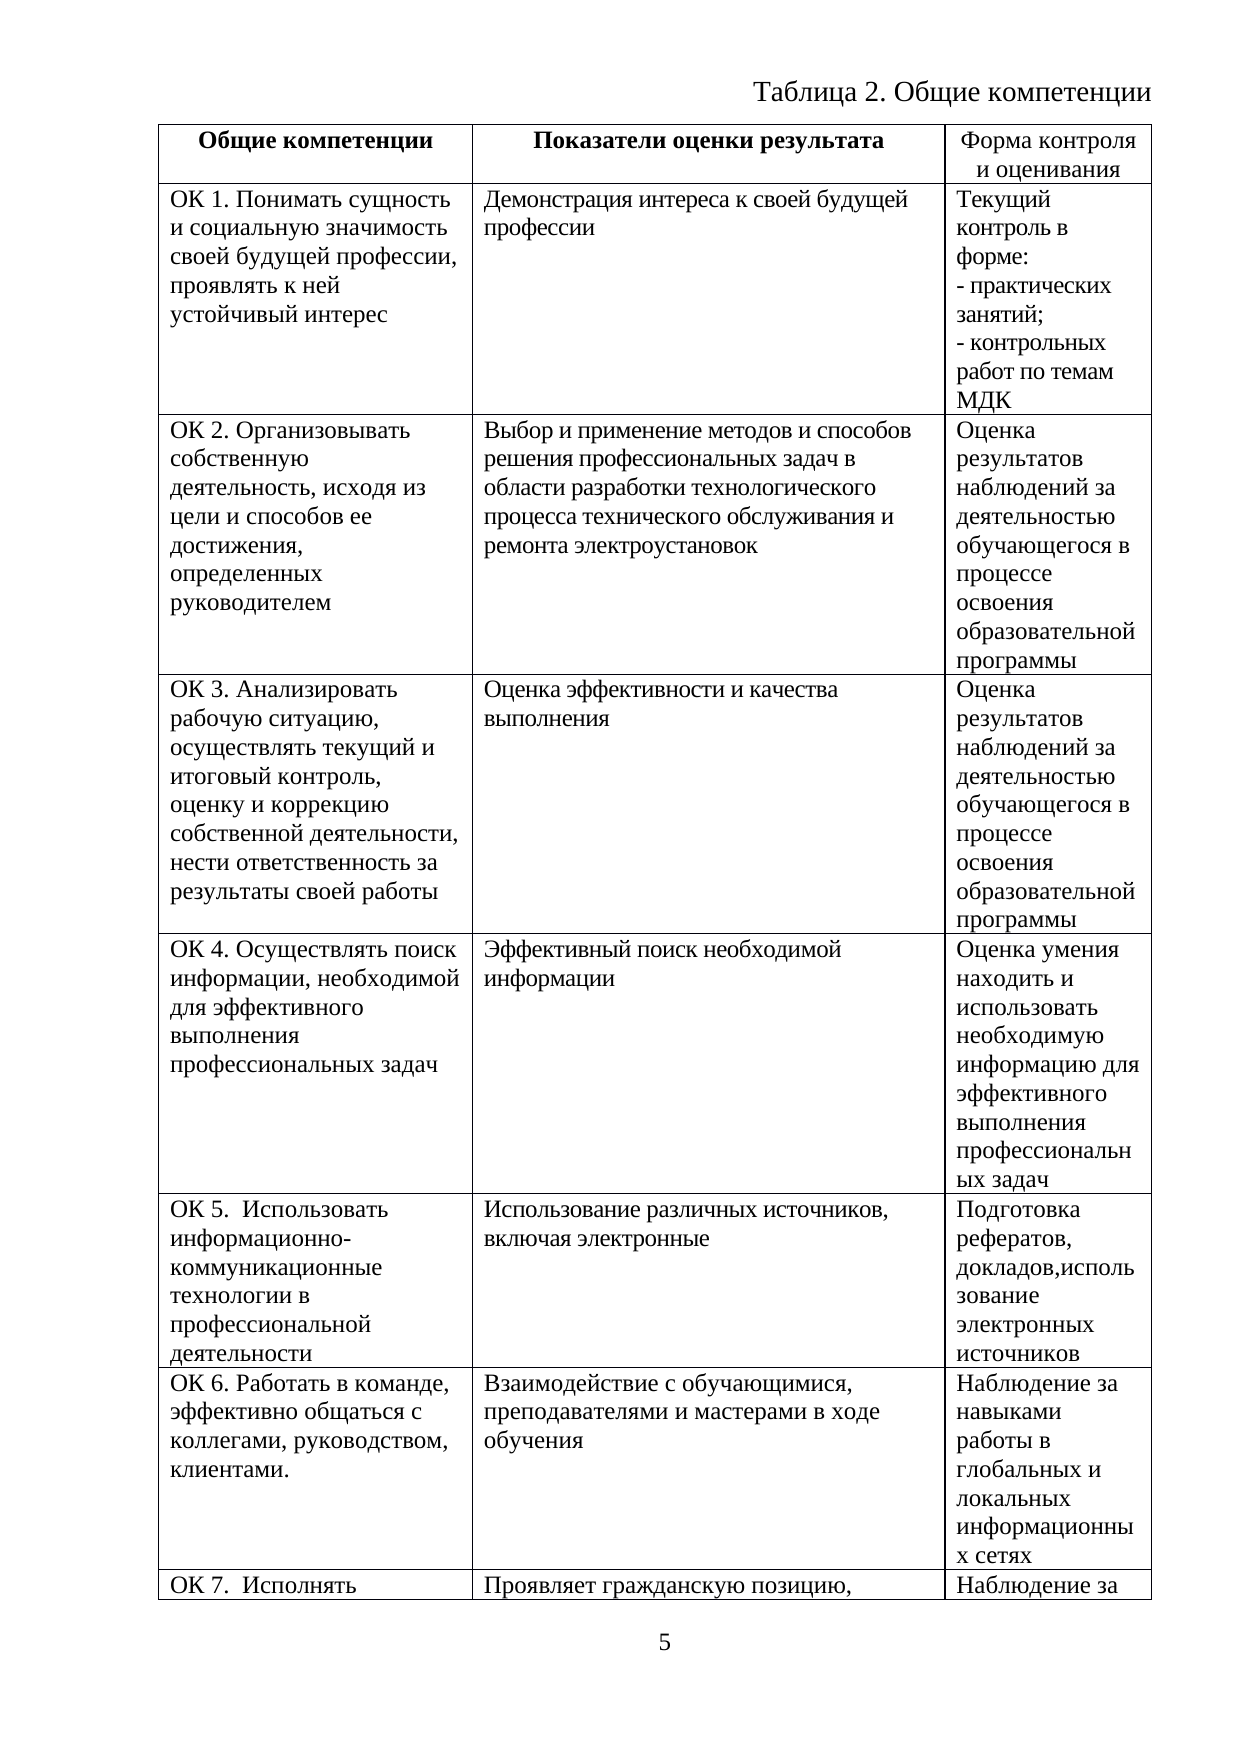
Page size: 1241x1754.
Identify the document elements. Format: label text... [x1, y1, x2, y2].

table_cell ОК 4. Осуществлять поиск информации, необходимой для эффективного выполнения профессиональных задач [159, 934, 472, 1193]
table_cell Оценка умения находить и использовать необходимую информацию для эффективного выполнения профессиональных задач [946, 934, 1151, 1193]
table_cell Использование различных источников, включая электронные [473, 1194, 944, 1367]
table_cell ОК 3. Анализировать рабочую ситуацию, осуществлять текущий и итоговый контроль, оценку и коррекцию собственной деятельности, нести ответственность за результаты своей работы [159, 675, 472, 933]
table_header Форма контроля и оценивания [946, 125, 1151, 183]
table_cell Демонстрация интереса к своей будущей профессии [473, 184, 944, 414]
table_cell ОК 1. Понимать сущность и социальную значимость своей будущей профессии, проявлять к ней устойчивый интерес [159, 184, 472, 414]
table_cell ОК 5. Использовать информационно-коммуникационные технологии в профессиональной деятельности [159, 1194, 472, 1367]
table_cell Выбор и применение методов и способов решения профессиональных задач в области разработки технологического процесса технического обслуживания и ремонта электроустановок [473, 415, 944, 673]
table_cell Оценка результатов наблюдений за деятельностью обучающегося в процессе освоения образовательной программы [946, 415, 1151, 673]
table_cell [946, 1570, 1151, 1599]
table_cell Подготовка рефератов, докладов,использование электронных источников [946, 1194, 1151, 1367]
table_header Показатели оценки результата [473, 125, 944, 183]
text Таблица 2. Общие компетенции [177, 74, 1152, 107]
table_cell Эффективный поиск необходимой информации [473, 934, 944, 1193]
table_header Общие компетенции [159, 125, 472, 183]
table_cell ОК 2. Организовывать собственную деятельность, исходя из цели и способов ее достижения, определенных руководителем [159, 415, 472, 673]
table_cell ОК 6. Работать в команде, эффективно общаться с коллегами, руководством, клиентами. [159, 1368, 472, 1569]
table_cell Оценка результатов наблюдений за деятельностью обучающегося в процессе освоения образовательной программы [946, 675, 1151, 933]
table_cell Оценка эффективности и качества выполнения [473, 675, 944, 933]
table_cell Взаимодействие с обучающимися, преподавателями и мастерами в ходе обучения [473, 1368, 944, 1569]
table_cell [473, 1570, 944, 1599]
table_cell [159, 1570, 472, 1599]
table_cell Текущий контроль в форме: - практических занятий; - контрольных работ по темам МДК [946, 184, 1151, 414]
table_cell Наблюдение за навыками работы в глобальных и локальных информационных сетях [946, 1368, 1151, 1569]
